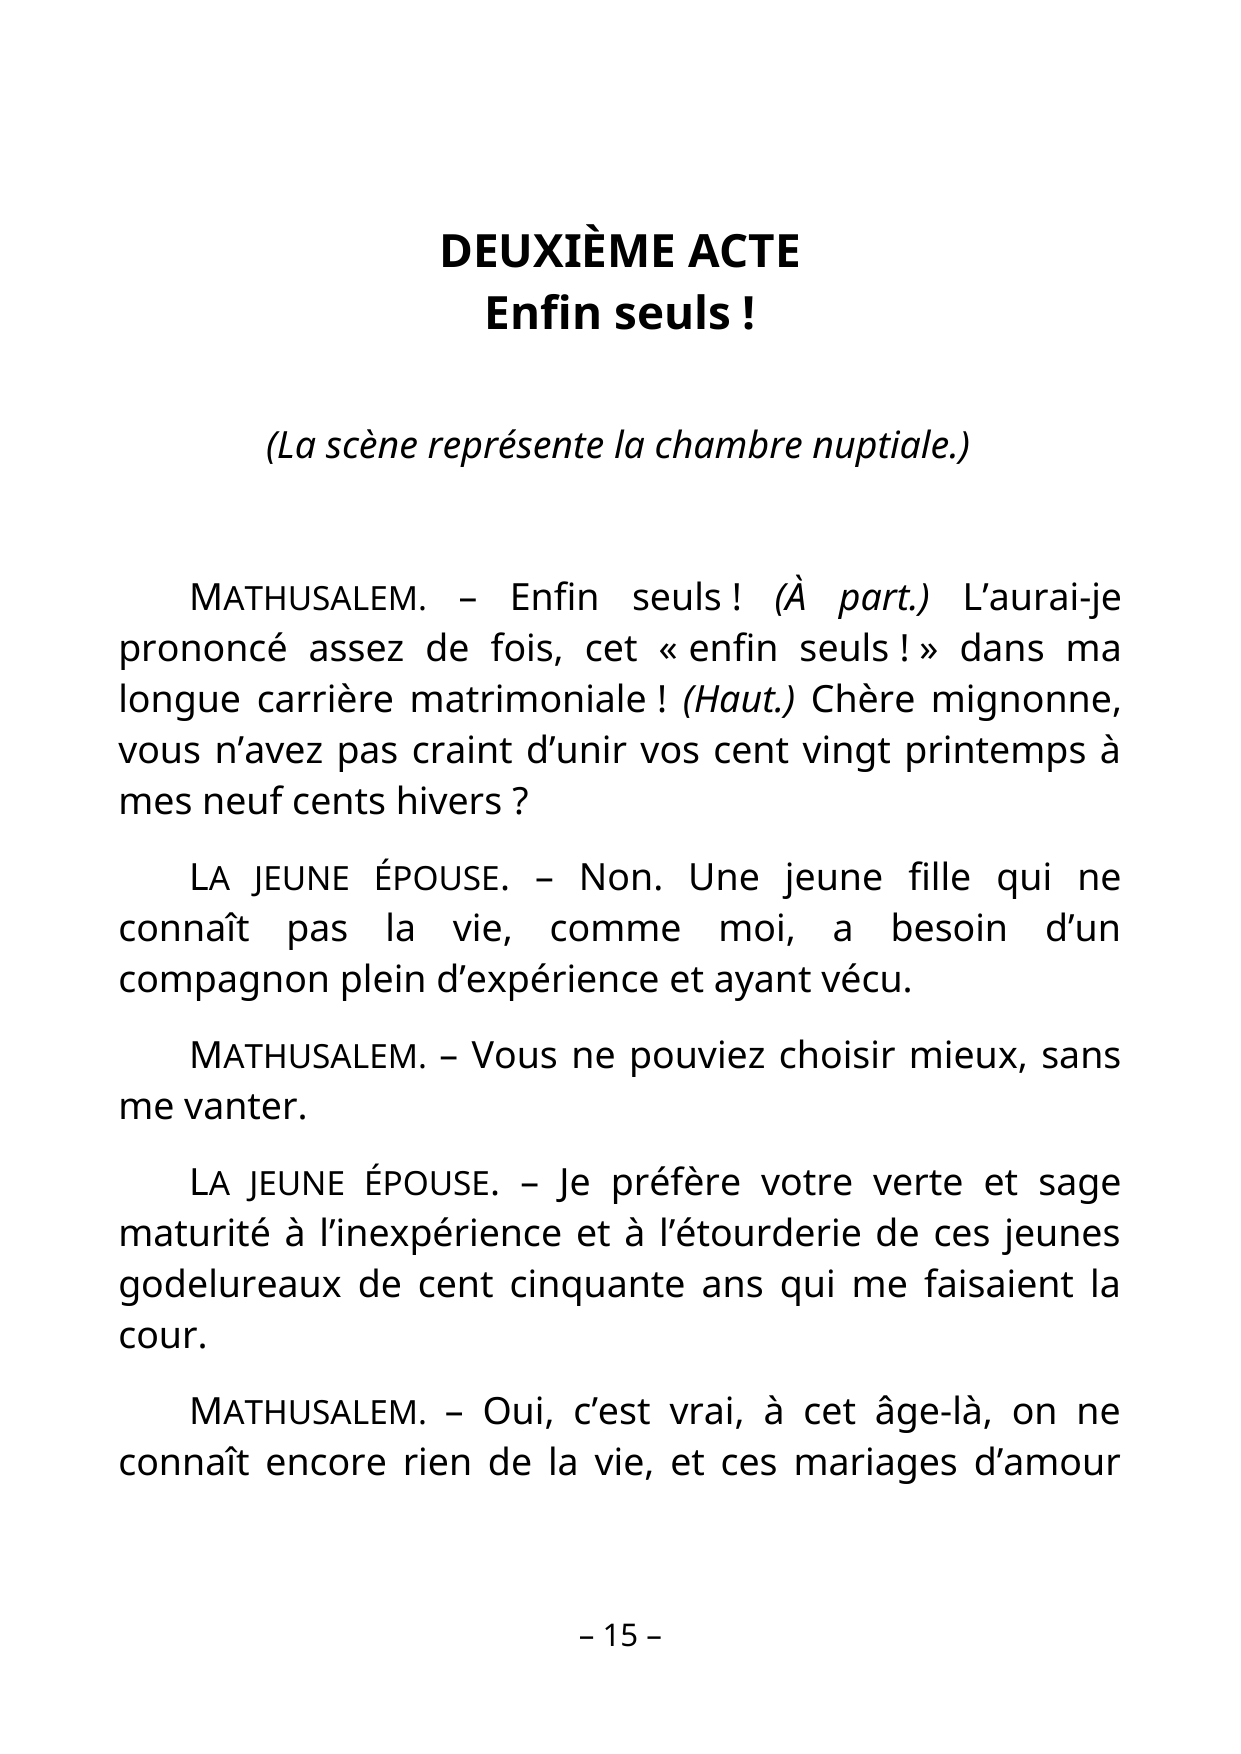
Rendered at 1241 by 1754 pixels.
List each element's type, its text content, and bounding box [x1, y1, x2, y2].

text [118, 1384, 1122, 1487]
text MATHUSALEM. – Vous ne pouviez choisir mieux, sans me vanter. [118, 1028, 1122, 1130]
text MATHUSALEM. – Enfin seuls ! (À part.) L’aurai-je prononcé assez de fois, cet « enfin seuls ! » dans ma longue carrière matrimoniale ! (Haut.) Chère mignonne, vous n’avez pas craint d’unir vos cent vingt printemps à mes neuf cents hivers ? [118, 570, 1122, 825]
text LA JEUNE ÉPOUSE. – Je préfère votre verte et sage maturité à l’inexpérience et à l’étourderie de ces jeunes godelureaux de cent cinquante ans qui me faisaient la cour. [118, 1155, 1122, 1359]
subtitle DEUXIÈME ACTE Enfin seuls ! [118, 218, 1122, 343]
text (La scène représente la chambre nuptiale.) [118, 418, 1122, 469]
text LA JEUNE ÉPOUSE. – Non. Une jeune fille qui ne connaît pas la vie, comme moi, a besoin d’un compagnon plein d’expérience et ayant vécu. [118, 850, 1122, 1003]
